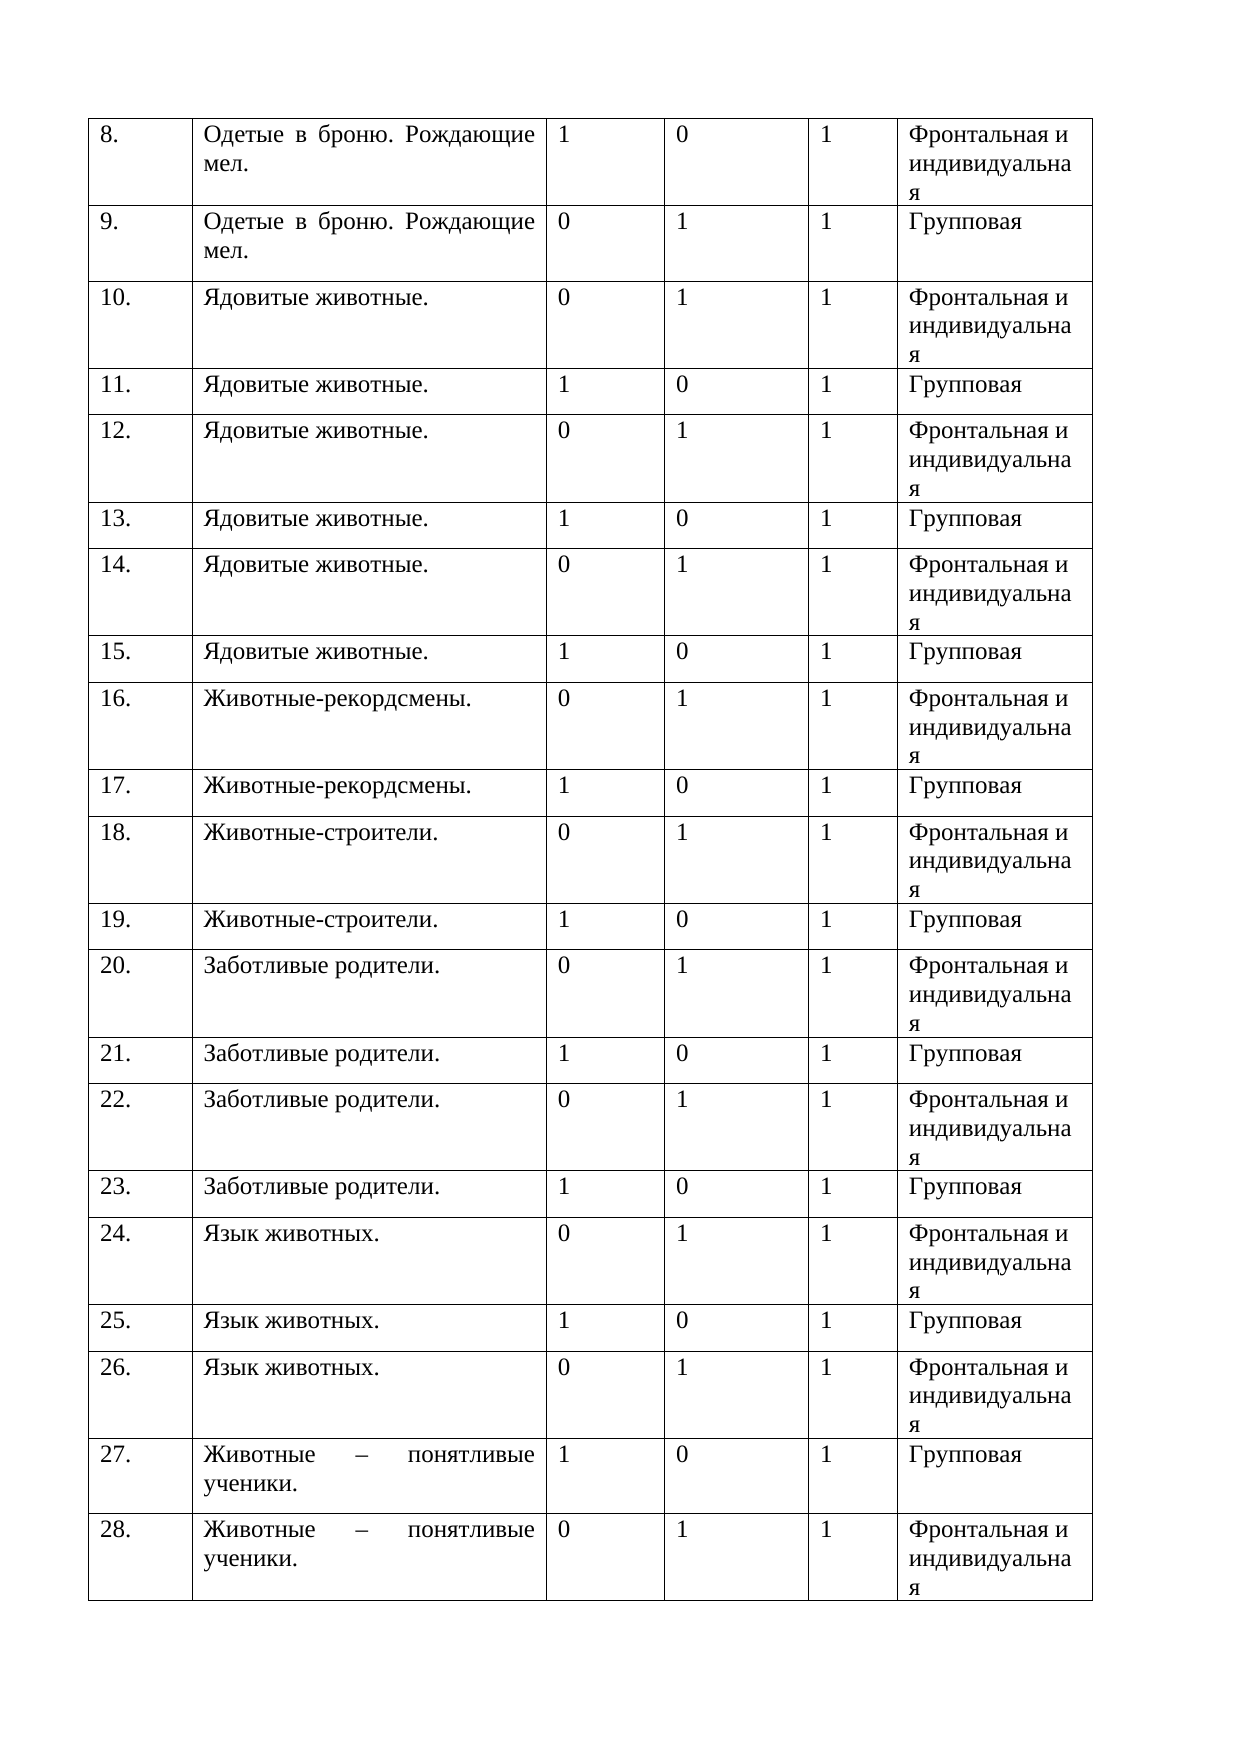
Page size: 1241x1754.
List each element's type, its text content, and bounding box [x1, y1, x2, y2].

table_cell Фронтальная и индивидуальная [898, 1218, 1092, 1304]
table_cell Фронтальная и индивидуальная [898, 817, 1092, 903]
table_cell 0 [547, 282, 664, 368]
table_cell [89, 369, 192, 414]
table_cell 1 [809, 415, 897, 502]
table_cell [89, 119, 192, 205]
table_cell 1 [665, 683, 808, 769]
table_cell 1 [809, 1439, 897, 1513]
table_cell Ядовитые животные. [193, 369, 546, 414]
table_cell [89, 1439, 192, 1513]
table_cell 1 [809, 549, 897, 635]
table_cell Заботливые родители. [193, 1038, 546, 1083]
table_cell 1 [809, 503, 897, 548]
table_cell 0 [665, 1439, 808, 1513]
table_cell 0 [547, 206, 664, 281]
table_cell 0 [547, 415, 664, 502]
table_cell 0 [665, 119, 808, 205]
table_cell 1 [547, 904, 664, 949]
table_cell 1 [547, 1038, 664, 1083]
table_cell 1 [809, 770, 897, 816]
table_cell 1 [665, 282, 808, 368]
table_cell 1 [547, 636, 664, 682]
table_cell Язык животных. [193, 1352, 546, 1438]
table_cell Ядовитые животные. [193, 503, 546, 548]
table_cell 1 [809, 282, 897, 368]
table_cell [89, 1305, 192, 1351]
table_cell Животные-рекордсмены. [193, 683, 546, 769]
table_cell [89, 817, 192, 903]
table_cell 1 [665, 415, 808, 502]
table_cell 1 [665, 1352, 808, 1438]
table_cell Заботливые родители. [193, 1171, 546, 1217]
table_cell Животные – понятливые ученики. [193, 1439, 546, 1513]
table_cell 1 [809, 1171, 897, 1217]
table_cell Групповая [898, 206, 1092, 281]
table_cell 1 [809, 1038, 897, 1083]
table_cell 0 [665, 369, 808, 414]
table_cell [89, 1218, 192, 1304]
table_cell Групповая [898, 636, 1092, 682]
table_cell [89, 1514, 192, 1600]
table_cell [89, 1171, 192, 1217]
table_cell 1 [809, 1514, 897, 1600]
table_cell Ядовитые животные. [193, 549, 546, 635]
table_cell Фронтальная и индивидуальная [898, 282, 1092, 368]
table_cell 1 [809, 1218, 897, 1304]
table_cell 1 [547, 1305, 664, 1351]
table_cell 0 [547, 683, 664, 769]
table_cell Групповая [898, 1171, 1092, 1217]
table_cell [89, 636, 192, 682]
table_cell 1 [665, 1514, 808, 1600]
table_cell 1 [809, 817, 897, 903]
table_cell 1 [547, 369, 664, 414]
table_cell 1 [809, 206, 897, 281]
table_cell Групповая [898, 1038, 1092, 1083]
table_cell 0 [547, 950, 664, 1037]
table_cell 1 [547, 503, 664, 548]
table_cell [89, 770, 192, 816]
table_cell Заботливые родители. [193, 1084, 546, 1170]
table_cell 1 [547, 119, 664, 205]
table_cell [89, 1084, 192, 1170]
table_cell 1 [547, 1439, 664, 1513]
table_cell [89, 904, 192, 949]
table_cell Групповая [898, 503, 1092, 548]
table_cell 0 [547, 549, 664, 635]
table_cell [89, 206, 192, 281]
table_cell Фронтальная и индивидуальная [898, 950, 1092, 1037]
table_cell 0 [665, 904, 808, 949]
table_cell [89, 683, 192, 769]
table_cell 0 [665, 770, 808, 816]
table_cell 0 [547, 1352, 664, 1438]
table_cell 1 [809, 1305, 897, 1351]
table_cell 0 [665, 1171, 808, 1217]
table_cell 1 [665, 950, 808, 1037]
table_cell 1 [809, 950, 897, 1037]
table_cell [89, 1038, 192, 1083]
table_cell 1 [547, 1171, 664, 1217]
table_cell 1 [665, 549, 808, 635]
table_cell Заботливые родители. [193, 950, 546, 1037]
table_cell 1 [809, 1352, 897, 1438]
table_cell Фронтальная и индивидуальная [898, 1352, 1092, 1438]
table_cell Одетые в броню. Рождающие мел. [193, 206, 546, 281]
table_cell Животные – понятливые ученики. [193, 1514, 546, 1600]
table_cell Групповая [898, 770, 1092, 816]
table_cell Фронтальная и индивидуальная [898, 683, 1092, 769]
table_cell Животные-строители. [193, 904, 546, 949]
table_cell 0 [665, 1038, 808, 1083]
table_cell [89, 503, 192, 548]
table_cell Групповая [898, 904, 1092, 949]
table_cell 0 [665, 1305, 808, 1351]
table_cell [89, 282, 192, 368]
table_cell 0 [665, 636, 808, 682]
table_cell 0 [547, 1218, 664, 1304]
table_cell Язык животных. [193, 1218, 546, 1304]
table_cell [89, 415, 192, 502]
table_cell 0 [665, 503, 808, 548]
table_cell Групповая [898, 1439, 1092, 1513]
table_cell Групповая [898, 1305, 1092, 1351]
table_cell [89, 549, 192, 635]
table_cell 1 [809, 119, 897, 205]
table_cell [193, 119, 546, 205]
table_cell 0 [547, 1084, 664, 1170]
table_cell Фронтальная и индивидуальная [898, 119, 1092, 205]
table_cell Ядовитые животные. [193, 636, 546, 682]
table_cell 1 [809, 636, 897, 682]
table_cell 1 [665, 206, 808, 281]
table_cell Ядовитые животные. [193, 415, 546, 502]
table_cell Фронтальная и индивидуальная [898, 415, 1092, 502]
table_cell Животные-строители. [193, 817, 546, 903]
table_cell 1 [809, 904, 897, 949]
table_cell 1 [665, 817, 808, 903]
table_cell 0 [547, 1514, 664, 1600]
table_cell Ядовитые животные. [193, 282, 546, 368]
table_cell Фронтальная и индивидуальная [898, 549, 1092, 635]
table_cell 0 [547, 817, 664, 903]
table_cell 1 [547, 770, 664, 816]
table_cell 1 [665, 1218, 808, 1304]
table_cell 1 [809, 369, 897, 414]
table_cell Фронтальная и индивидуальная [898, 1084, 1092, 1170]
table_cell 1 [809, 683, 897, 769]
table_cell [89, 1352, 192, 1438]
table_cell Фронтальная и индивидуальная [898, 1514, 1092, 1600]
table_cell 1 [809, 1084, 897, 1170]
table_cell Язык животных. [193, 1305, 546, 1351]
table_cell Групповая [898, 369, 1092, 414]
table_cell 1 [665, 1084, 808, 1170]
table_cell [89, 950, 192, 1037]
table_cell Животные-рекордсмены. [193, 770, 546, 816]
